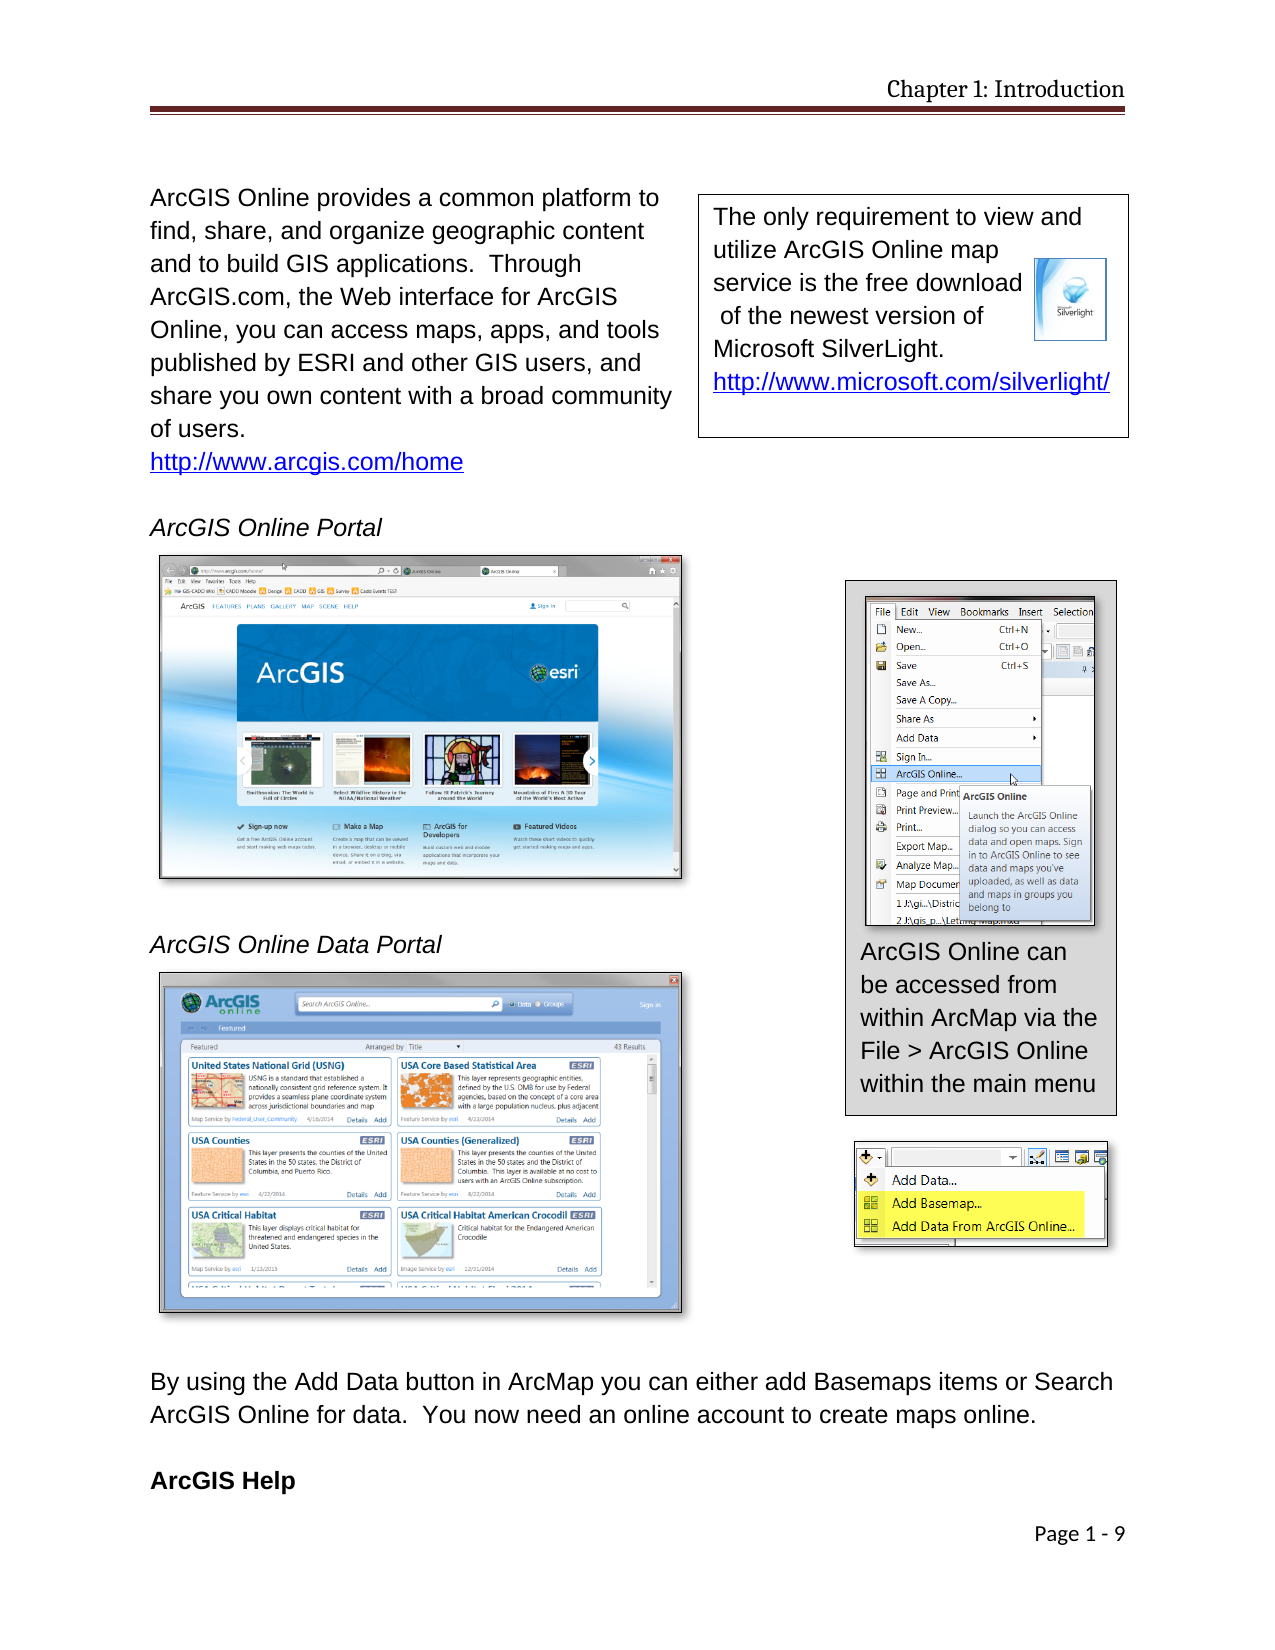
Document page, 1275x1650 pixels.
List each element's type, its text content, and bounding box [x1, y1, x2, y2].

picture [1035, 259, 1105, 340]
list http://www.arcgis.com/home [150, 447, 1125, 476]
text ArcGIS Online Data Portal [150, 931, 845, 959]
picture [160, 556, 681, 878]
text ArcGIS Help [150, 1466, 1125, 1494]
text ArcGIS Online Portal [150, 513, 1125, 542]
list By using the Add Data button in ArcMap you can either add Basemaps items or Search ArcGIS Online for data. You now need an online account to create maps online. [150, 1367, 1125, 1428]
picture [855, 1142, 1107, 1246]
list ArcGIS Online provides a common platform to find, share, and organize geographic content and to build GIS applications. Through ArcGIS.com, the Web interface for ArcGIS Online, you can access maps, apps, and tools published by ESRI and other GIS users, and share you own content with a broad community of users. [150, 183, 1125, 443]
picture [866, 597, 1094, 925]
picture [160, 973, 681, 1312]
